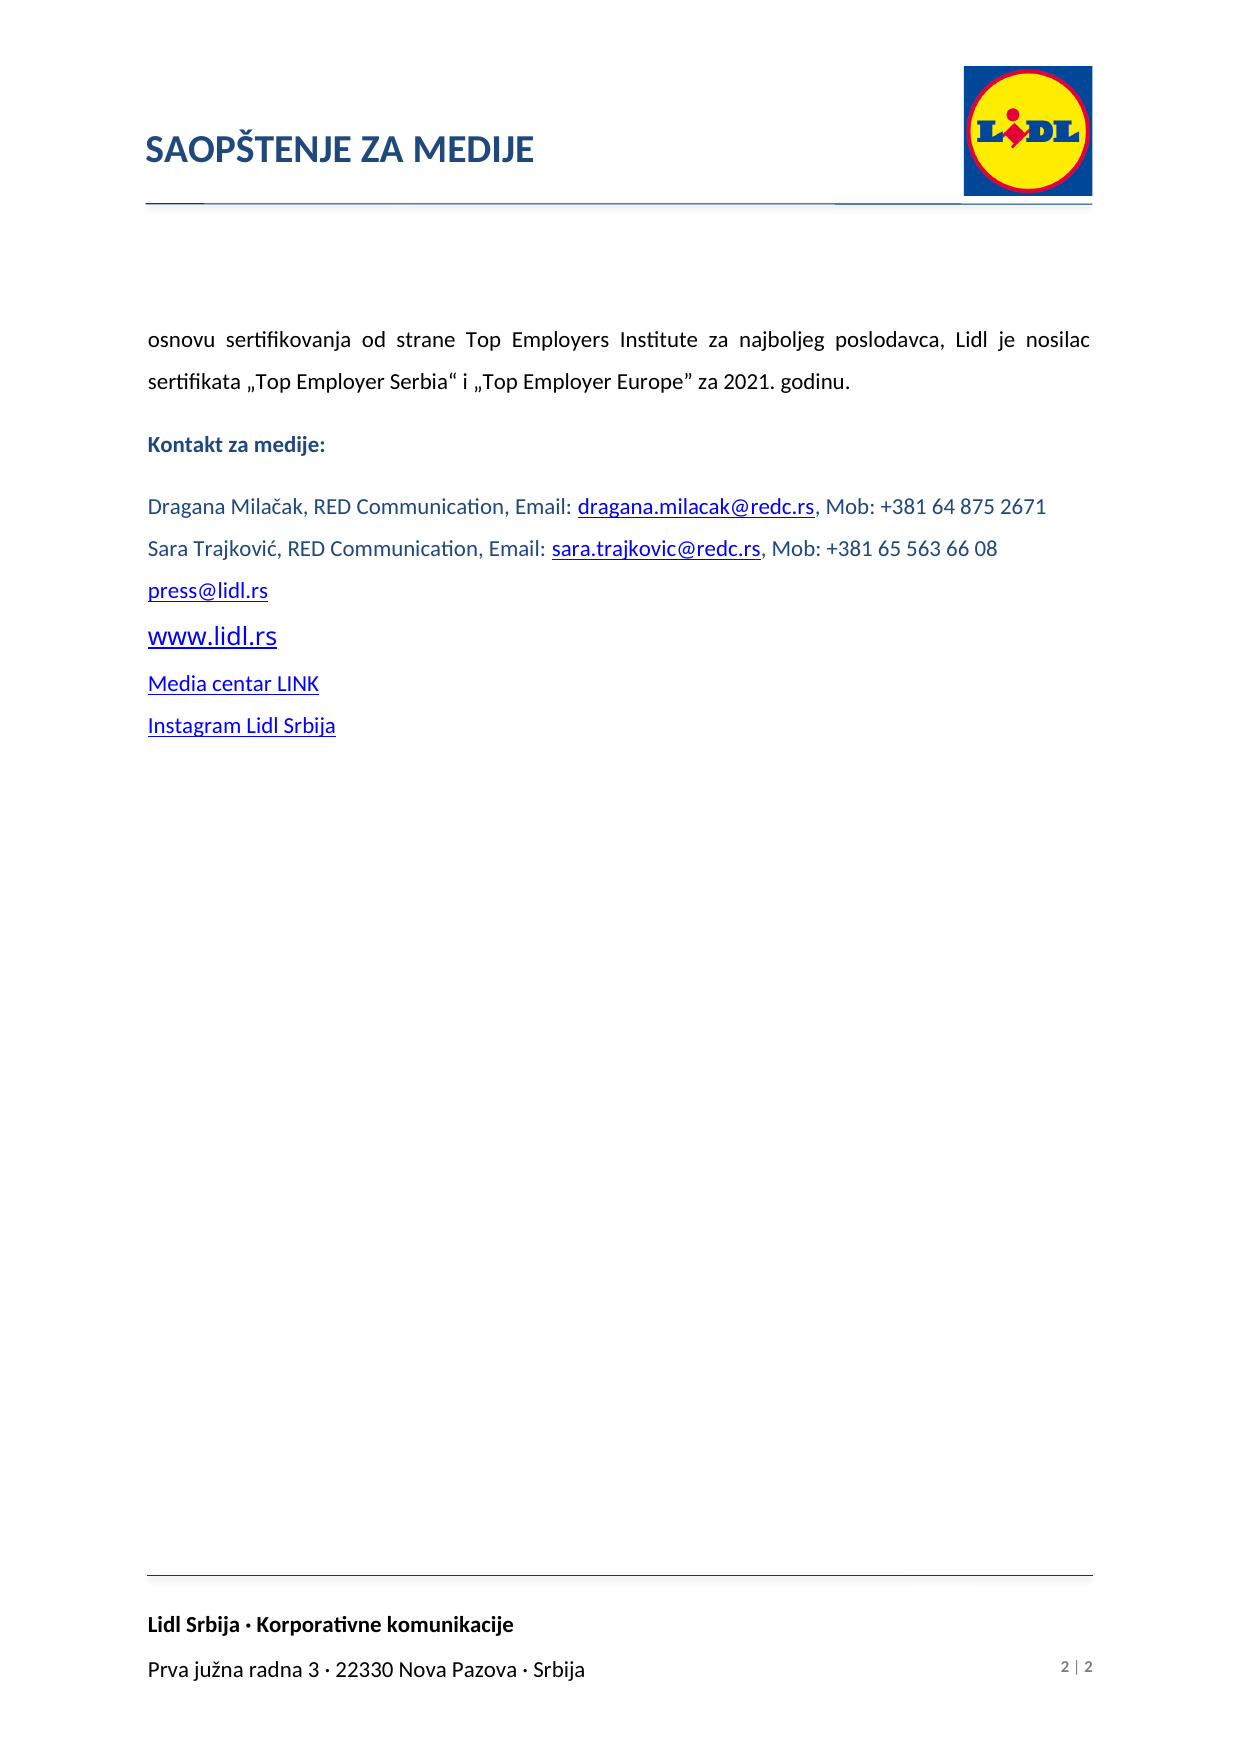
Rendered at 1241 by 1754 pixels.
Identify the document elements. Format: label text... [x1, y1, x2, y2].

text Media centar LINK [148, 669, 1092, 697]
text Dragana Milačak, RED Communication, Email: dragana.milacak@redc.rs, Mob: +381 64 875 2671 [148, 492, 1092, 521]
text Instagram Lidl Srbija [148, 711, 1092, 739]
text Sara Trajković, RED Communication, Email: sara.trajkovic@redc.rs, Mob: +381 65 563 66 08 [148, 534, 1092, 562]
picture [963, 66, 1093, 196]
text www.lidl.rs [148, 618, 1092, 652]
text press@lidl.rs [148, 576, 1092, 604]
text Kontakt za medije: [148, 430, 1092, 458]
